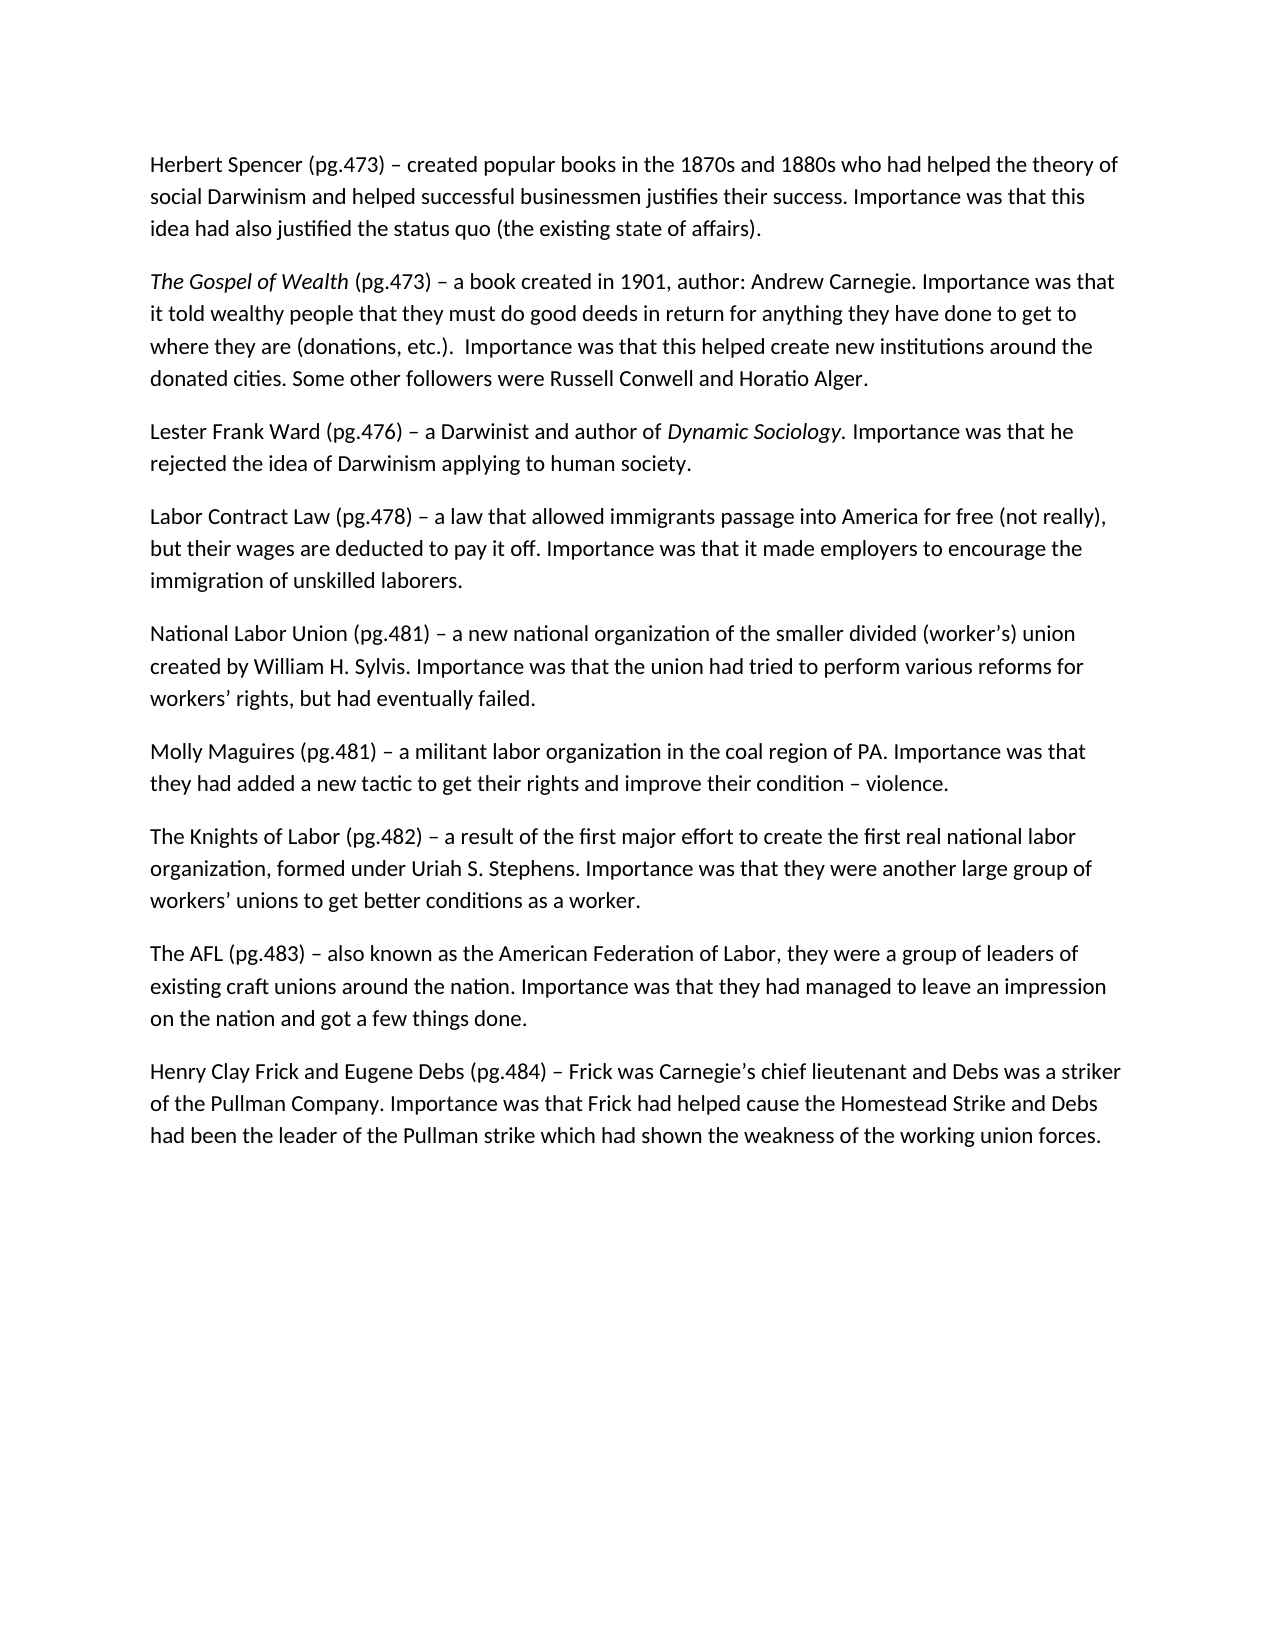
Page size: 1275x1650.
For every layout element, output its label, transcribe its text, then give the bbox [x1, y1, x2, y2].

text The AFL (pg.483) – also known as the American Federation of Labor, they were a group of leaders of existing craft unions around the nation. Importance was that they had managed to leave an impression on the nation and got a few things done. [150, 939, 1125, 1032]
text Herbert Spencer (pg.473) – created popular books in the 1870s and 1880s who had helped the theory of social Darwinism and helped successful businessmen justifies their success. Importance was that this idea had also justified the status quo (the existing state of affairs). [150, 150, 1125, 242]
text National Labor Union (pg.481) – a new national organization of the smaller divided (worker’s) union created by William H. Sylvis. Importance was that the union had tried to perform various reforms for workers’ rights, but had eventually failed. [150, 619, 1125, 712]
text Labor Contract Law (pg.478) – a law that allowed immigrants passage into America for free (not really), but their wages are deducted to pay it off. Importance was that it made employers to encourage the immigration of unskilled laborers. [150, 502, 1125, 594]
text Molly Maguires (pg.481) – a militant labor organization in the coal region of PA. Importance was that they had added a new tactic to get their rights and improve their condition – violence. [150, 737, 1125, 797]
text Henry Clay Frick and Eugene Debs (pg.484) – Frick was Carnegie’s chief lieutenant and Debs was a striker of the Pullman Company. Importance was that Frick had helped cause the Homestead Strike and Debs had been the leader of the Pullman strike which had shown the weakness of the working union forces. [150, 1057, 1125, 1149]
text Lester Frank Ward (pg.476) – a Darwinist and author of Dynamic Sociology. Importance was that he rejected the idea of Darwinism applying to human society. [150, 417, 1125, 477]
text The Knights of Labor (pg.482) – a result of the first major effort to create the first real national labor organization, formed under Uriah S. Stephens. Importance was that they were another large group of workers’ unions to get better conditions as a worker. [150, 822, 1125, 914]
text The Gospel of Wealth (pg.473) – a book created in 1901, author: Andrew Carnegie. Importance was that it told wealthy people that they must do good deeds in return for anything they have done to get to where they are (donations, etc.). Importance was that this helped create new institutions around the donated cities. Some other followers were Russell Conwell and Horatio Alger. [150, 267, 1125, 392]
